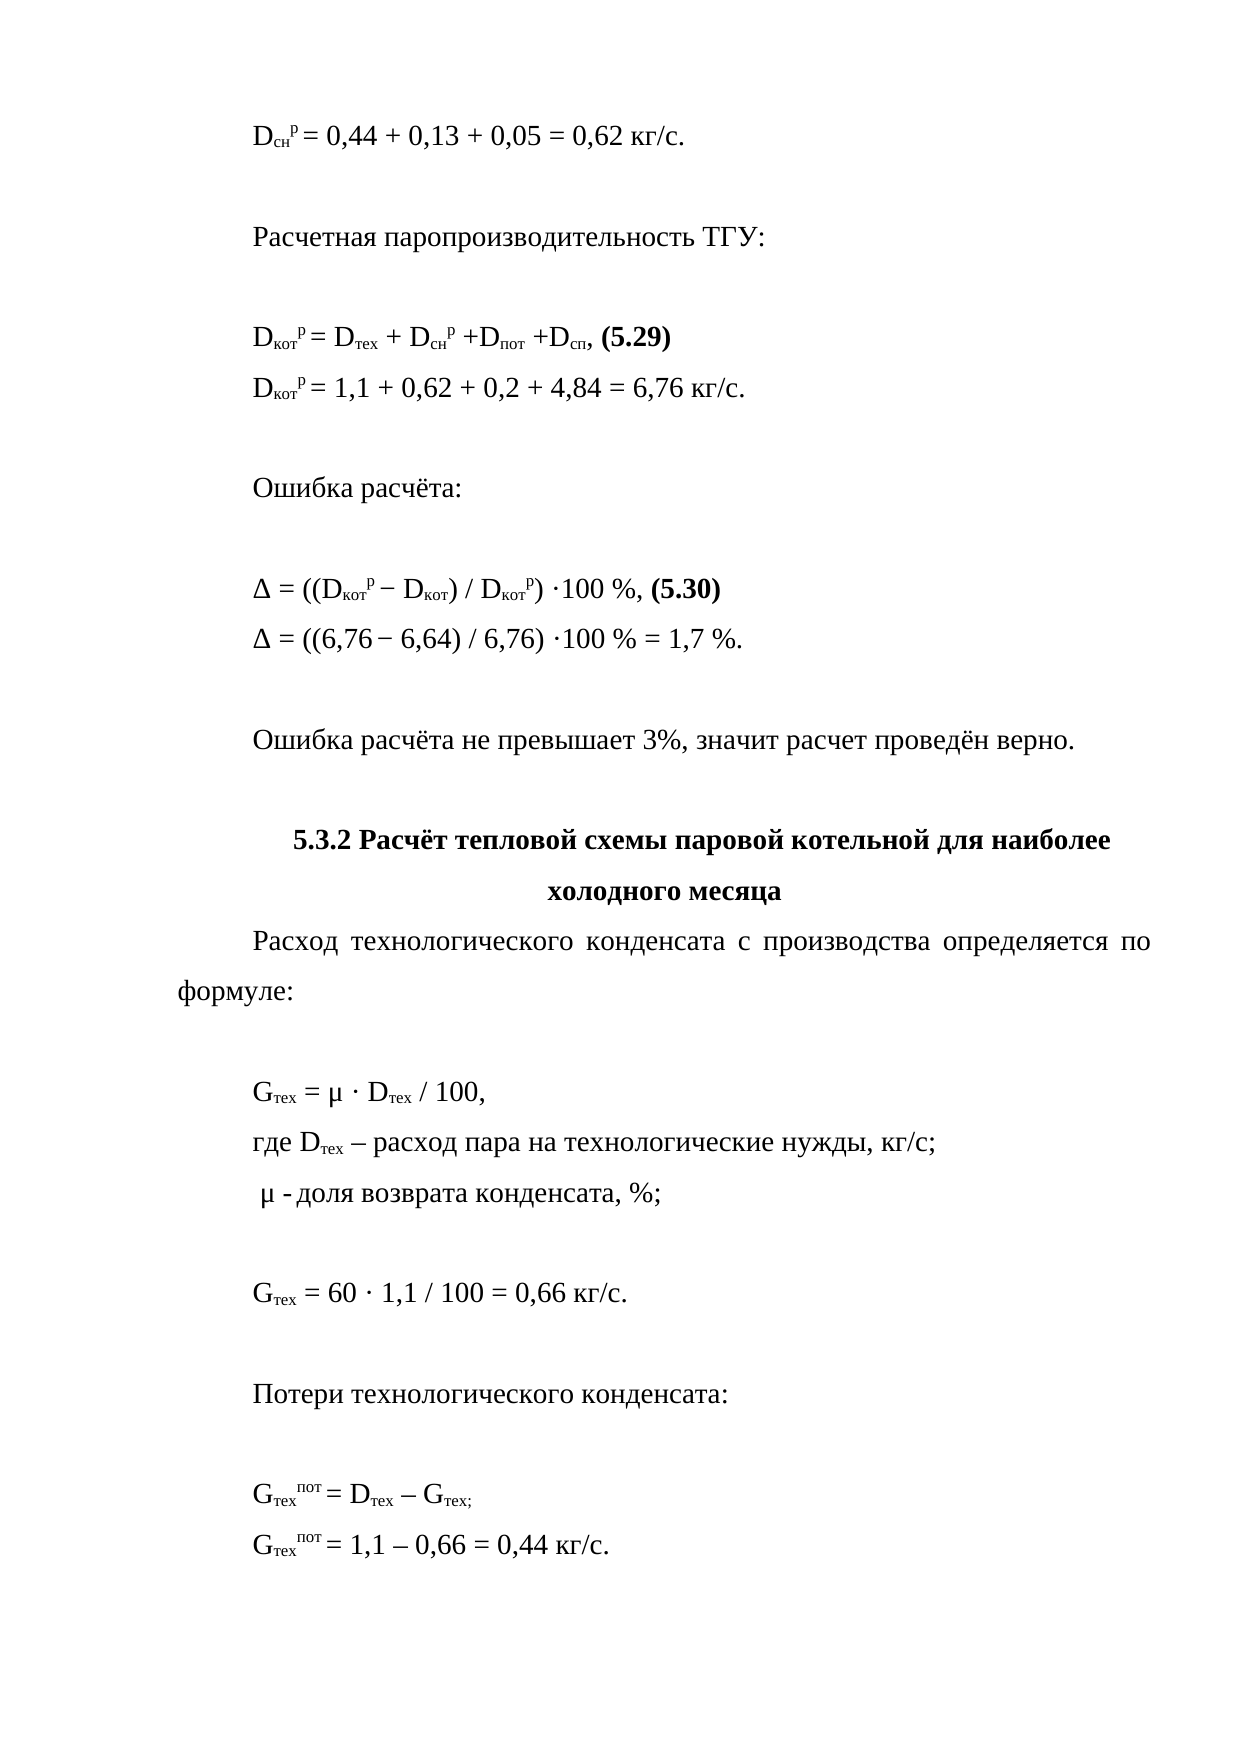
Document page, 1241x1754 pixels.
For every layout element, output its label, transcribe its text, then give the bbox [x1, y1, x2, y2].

text Ошибка расчёта: [177, 470, 1152, 504]
text 5.3.2 Расчёт тепловой схемы паровой котельной для наиболее холодного месяца [177, 822, 1152, 906]
text Δ = ((6,76 − 6,64) / 6,76) ·100 % = 1,7 %. [177, 621, 1152, 655]
text Gтехпот = Dтех – Gтех; [177, 1477, 1152, 1510]
text где Dтех – расход пара на технологические нужды, кг/с; [177, 1124, 1152, 1158]
text μ - доля возврата конденсата, %; [177, 1175, 1152, 1208]
text Расход технологического конденсата с производства определяется по формуле: [177, 923, 1152, 1007]
text Dкотр = Dтех + Dснр +Dпот +Dсп, (5.29) [177, 319, 1152, 353]
text Δ = ((Dкотр − Dкот) / Dкотр) ·100 %, (5.30) [177, 571, 1152, 604]
text Gтехпот = 1,1 – 0,66 = 0,44 кг/с. [177, 1527, 1152, 1560]
text Gтех = μ · Dтех / 100, [177, 1074, 1152, 1108]
text Потери технологического конденсата: [177, 1376, 1152, 1409]
text Dснр = 0,44 + 0,13 + 0,05 = 0,62 кг/с. [177, 118, 1152, 152]
text Dкотр = 1,1 + 0,62 + 0,2 + 4,84 = 6,76 кг/с. [177, 370, 1152, 403]
text Ошибка расчёта не превышает 3%, значит расчет проведён верно. [177, 722, 1152, 755]
text Расчетная паропроизводительность ТГУ: [177, 219, 1152, 252]
text Gтех = 60 · 1,1 / 100 = 0,66 кг/с. [177, 1275, 1152, 1309]
